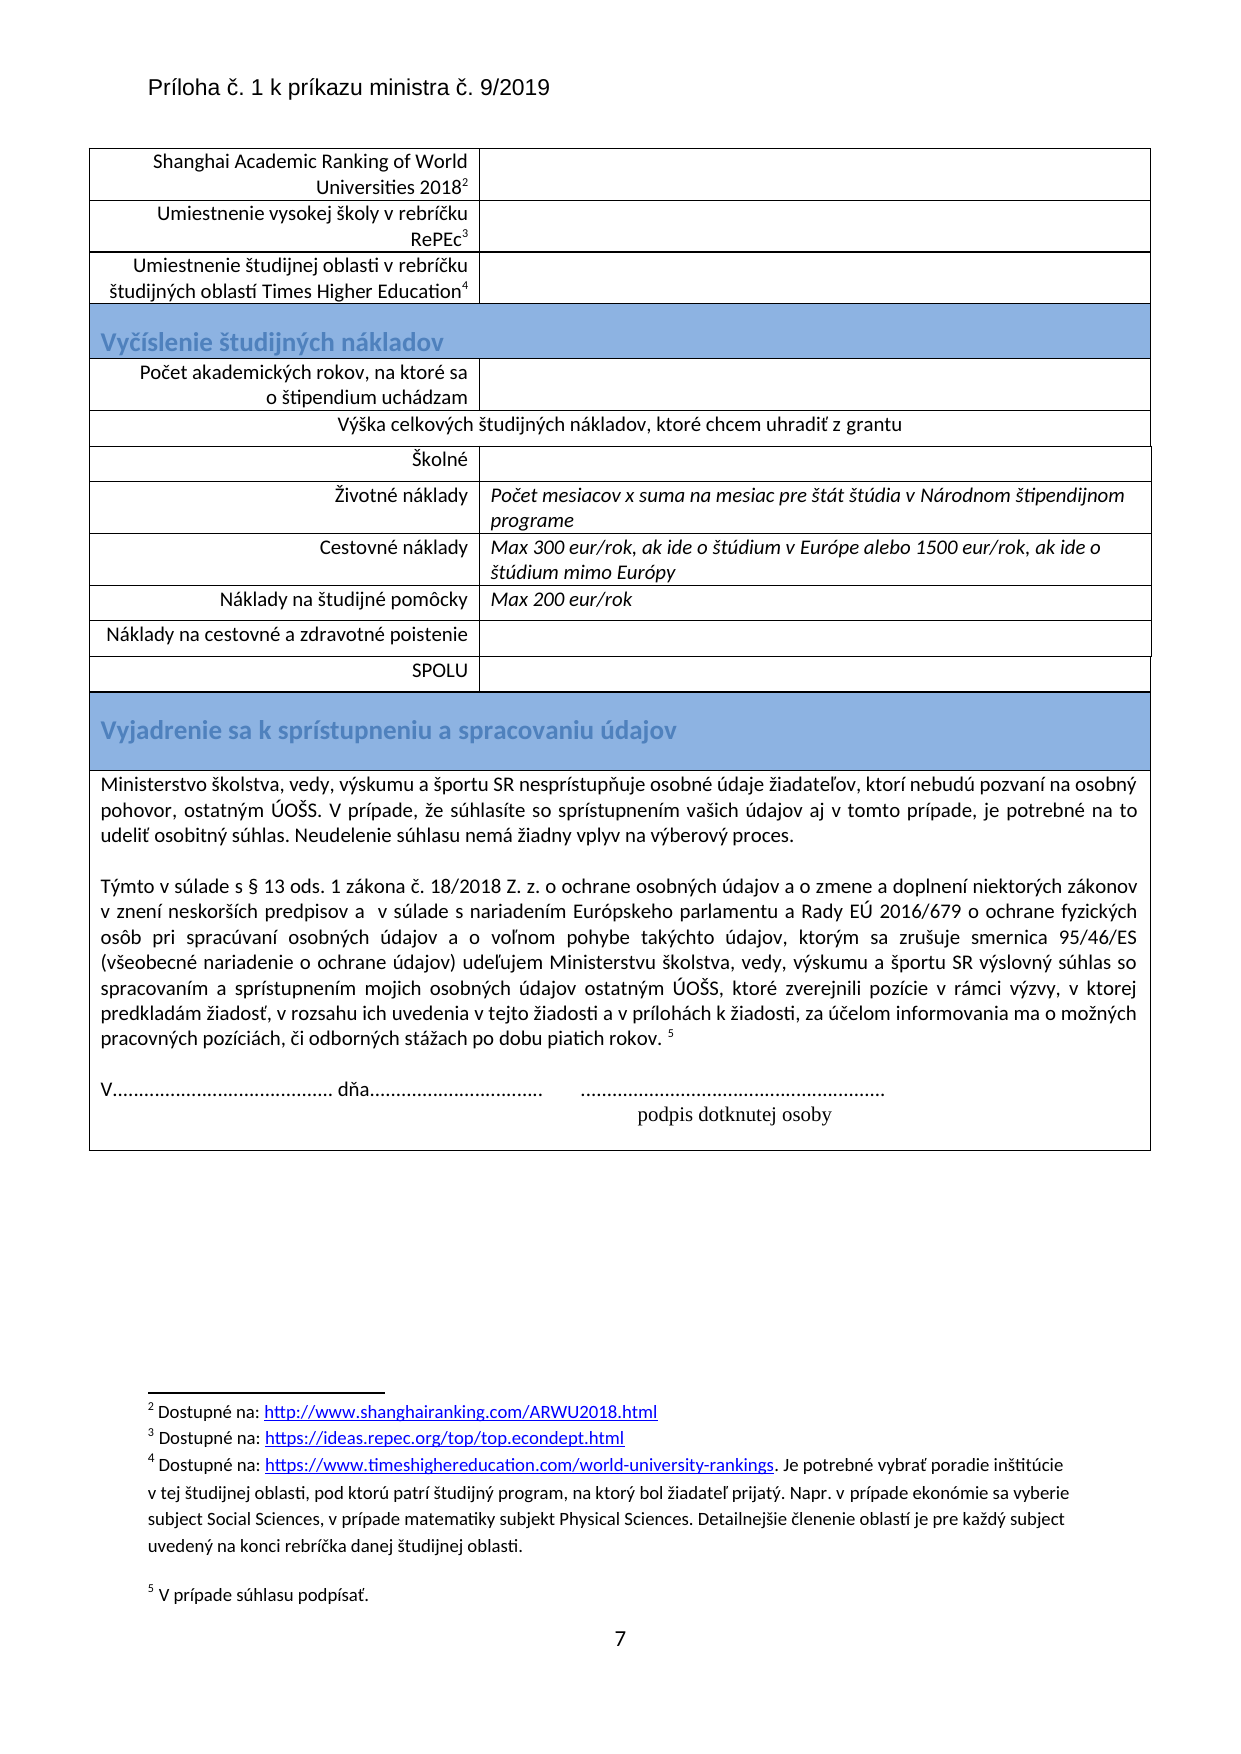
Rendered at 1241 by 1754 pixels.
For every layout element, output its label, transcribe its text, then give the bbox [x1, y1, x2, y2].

table_cell Vyjadrenie sa k sprístupneniu a spracovaniu údajov [90, 693, 1150, 770]
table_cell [90, 149, 479, 199]
table_cell [480, 201, 1150, 251]
table_cell Max 300 eur/rok, ak ide o štúdium v Európe alebo 1500 eur/rok, ak ide o štúdium mimo Európy [480, 534, 1151, 585]
table_cell Max 200 eur/rok [480, 586, 1151, 620]
table_cell Školné [90, 447, 479, 481]
table_cell Náklady na študijné pomôcky [90, 586, 479, 620]
table_cell Umiestnenie študijnej oblasti v rebríčku študijných oblastí Times Higher Education [90, 253, 479, 303]
table_cell Počet mesiacov x suma na mesiac pre štát štúdia v Národnom štipendijnom programe [480, 482, 1151, 533]
table_cell SPOLU [90, 657, 479, 691]
table_cell Vyčíslenie študijných nákladov [90, 304, 1150, 358]
table_cell Ministerstvo školstva, vedy, výskumu a športu SR nesprístupňuje osobné údaje žiadateľov, ktorí nebudú pozvaní na osobný pohovor, ostatným ÚOŠS. V prípade, že súhlasíte so sprístupnením vašich údajov aj v tomto prípade, je potrebné na to udeliť osobitný súhlas. Neudelenie súhlasu nemá žiadny vplyv na výberový proces. Týmto v súlade s § 13 ods. 1 zákona č. 18/2018 Z. z. o ochrane osobných údajov a o zmene a doplnení niektorých zákonov v znení neskorších predpisov a v súlade s nariadením Európskeho parlamentu a Rady EÚ 2016/679 o ochrane fyzických osôb pri spracúvaní osobných údajov a o voľnom pohybe takýchto údajov, ktorým sa zrušuje smernica 95/46/ES (všeobecné nariadenie o ochrane údajov) udeľujem Ministerstvu školstva, vedy, výskumu a športu SR výslovný súhlas so spracovaním a sprístupnením mojich osobných údajov ostatným ÚOŠS, ktoré zverejnili pozície v rámci výzvy, v ktorej predkladám žiadosť, v rozsahu ich uvedenia v tejto žiadosti a v prílohách k žiadosti, za účelom informovania ma o možných pracovných pozíciách, či odborných stážach po dobu piatich rokov. V.......................................... dňa................................. .......................................................... podpis dotknutej osoby [90, 771, 1150, 1150]
table_cell [480, 149, 1150, 199]
table_cell [480, 657, 1150, 691]
table_cell [480, 253, 1150, 303]
table_cell Životné náklady [90, 482, 479, 533]
table_cell Výška celkových študijných nákladov, ktoré chcem uhradiť z grantu [90, 411, 1150, 446]
table_cell Cestovné náklady [90, 534, 479, 585]
table_cell [480, 447, 1151, 481]
table_cell Náklady na cestovné a zdravotné poistenie [90, 621, 479, 656]
table_cell [480, 359, 1150, 410]
table_cell Umiestnenie vysokej školy v rebríčku RePEc [90, 201, 479, 251]
table_cell [480, 621, 1151, 656]
table_cell Počet akademických rokov, na ktoré sa o štipendium uchádzam [90, 359, 479, 410]
